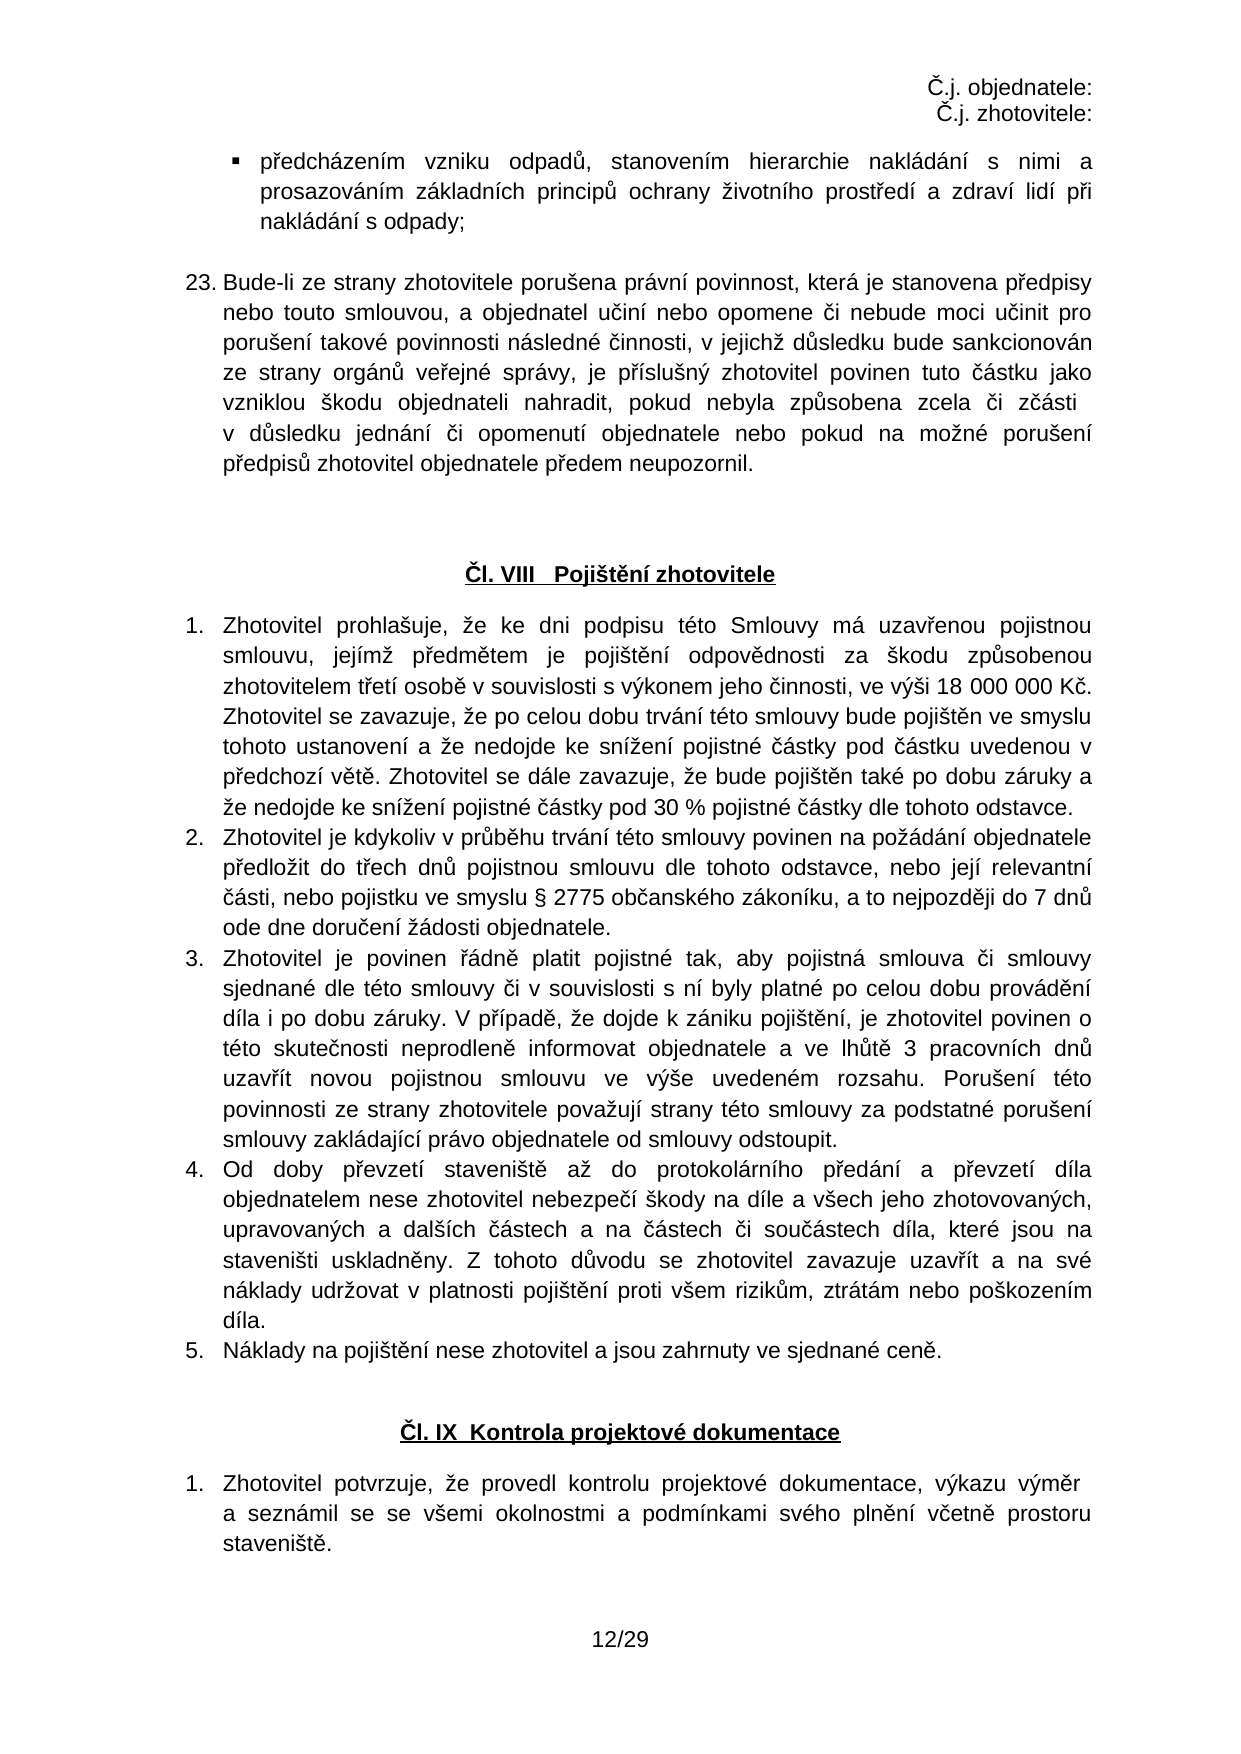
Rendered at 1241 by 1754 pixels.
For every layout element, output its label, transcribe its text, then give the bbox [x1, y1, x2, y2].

list Zhotovitel prohlašuje, že ke dni podpisu této Smlouvy má uzavřenou pojistnou smlouvu, jejímž předmětem je pojištění odpovědnosti za škodu způsobenou zhotovitelem třetí osobě v souvislosti s výkonem jeho činnosti, ve výši 18 000 000 Kč. Zhotovitel se zavazuje, že po celou dobu trvání této smlouvy bude pojištěn ve smyslu tohoto ustanovení a že nedojde ke snížení pojistné částky pod částku uvedenou v předchozí větě. Zhotovitel se dále zavazuje, že bude pojištěn také po dobu záruky a že nedojde ke snížení pojistné částky pod 30 % pojistné částky dle tohoto odstavce. [185, 612, 1093, 820]
text Čl. VIII Pojištění zhotovitele [148, 561, 1093, 587]
list Zhotovitel je kdykoliv v průběhu trvání této smlouvy povinen na požádání objednatele předložit do třech dnů pojistnou smlouvu dle tohoto odstavce, nebo její relevantní části, nebo pojistku ve smyslu § 2775 občanského zákoníku, a to nejpozději do 7 dnů ode dne doručení žádosti objednatele. [185, 824, 1093, 941]
list Zhotovitel potvrzuje, že provedl kontrolu projektové dokumentace, výkazu výměr a seznámil se se všemi okolnostmi a podmínkami svého plnění včetně prostoru staveniště. [185, 1469, 1093, 1556]
list Bude-li ze strany zhotovitele porušena právní povinnost, která je stanovena předpisy nebo touto smlouvou, a objednatel učiní nebo opomene či nebude moci učinit pro porušení takové povinnosti následné činnosti, v jejichž důsledku bude sankcionován ze strany orgánů veřejné správy, je příslušný zhotovitel povinen tuto částku jako vzniklou škodu objednateli nahradit, pokud nebyla způsobena zcela či zčásti v důsledku jednání či opomenutí objednatele nebo pokud na možné porušení předpisů zhotovitel objednatele předem neupozornil. [185, 268, 1093, 476]
text Čl. IX Kontrola projektové dokumentace [148, 1418, 1093, 1445]
list Náklady na pojištění nese zhotovitel a jsou zahrnuty ve sjednané ceně. [185, 1337, 1093, 1363]
list Zhotovitel je povinen řádně platit pojistné tak, aby pojistná smlouva či smlouvy sjednané dle této smlouvy či v souvislosti s ní byly platné po celou dobu provádění díla i po dobu záruky. V případě, že dojde k zániku pojištění, je zhotovitel povinen o této skutečnosti neprodleně informovat objednatele a ve lhůtě 3 pracovních dnů uzavřít novou pojistnou smlouvu ve výše uvedeném rozsahu. Porušení této povinnosti ze strany zhotovitele považují strany této smlouvy za podstatné porušení smlouvy zakládající právo objednatele od smlouvy odstoupit. [185, 944, 1093, 1152]
list Od doby převzetí staveniště až do protokolárního předání a převzetí díla objednatelem nese zhotovitel nebezpečí škody na díle a všech jeho zhotovovaných, upravovaných a dalších částech a na částech či součástech díla, které jsou na staveništi uskladněny. Z tohoto důvodu se zhotovitel zavazuje uzavřít a na své náklady udržovat v platnosti pojištění proti všem rizikům, ztrátám nebo poškozením díla. [185, 1156, 1093, 1333]
list předcházením vzniku odpadů, stanovením hierarchie nakládání s nimi a prosazováním základních principů ochrany životního prostředí a zdraví lidí při nakládání s odpady; [230, 148, 1093, 234]
